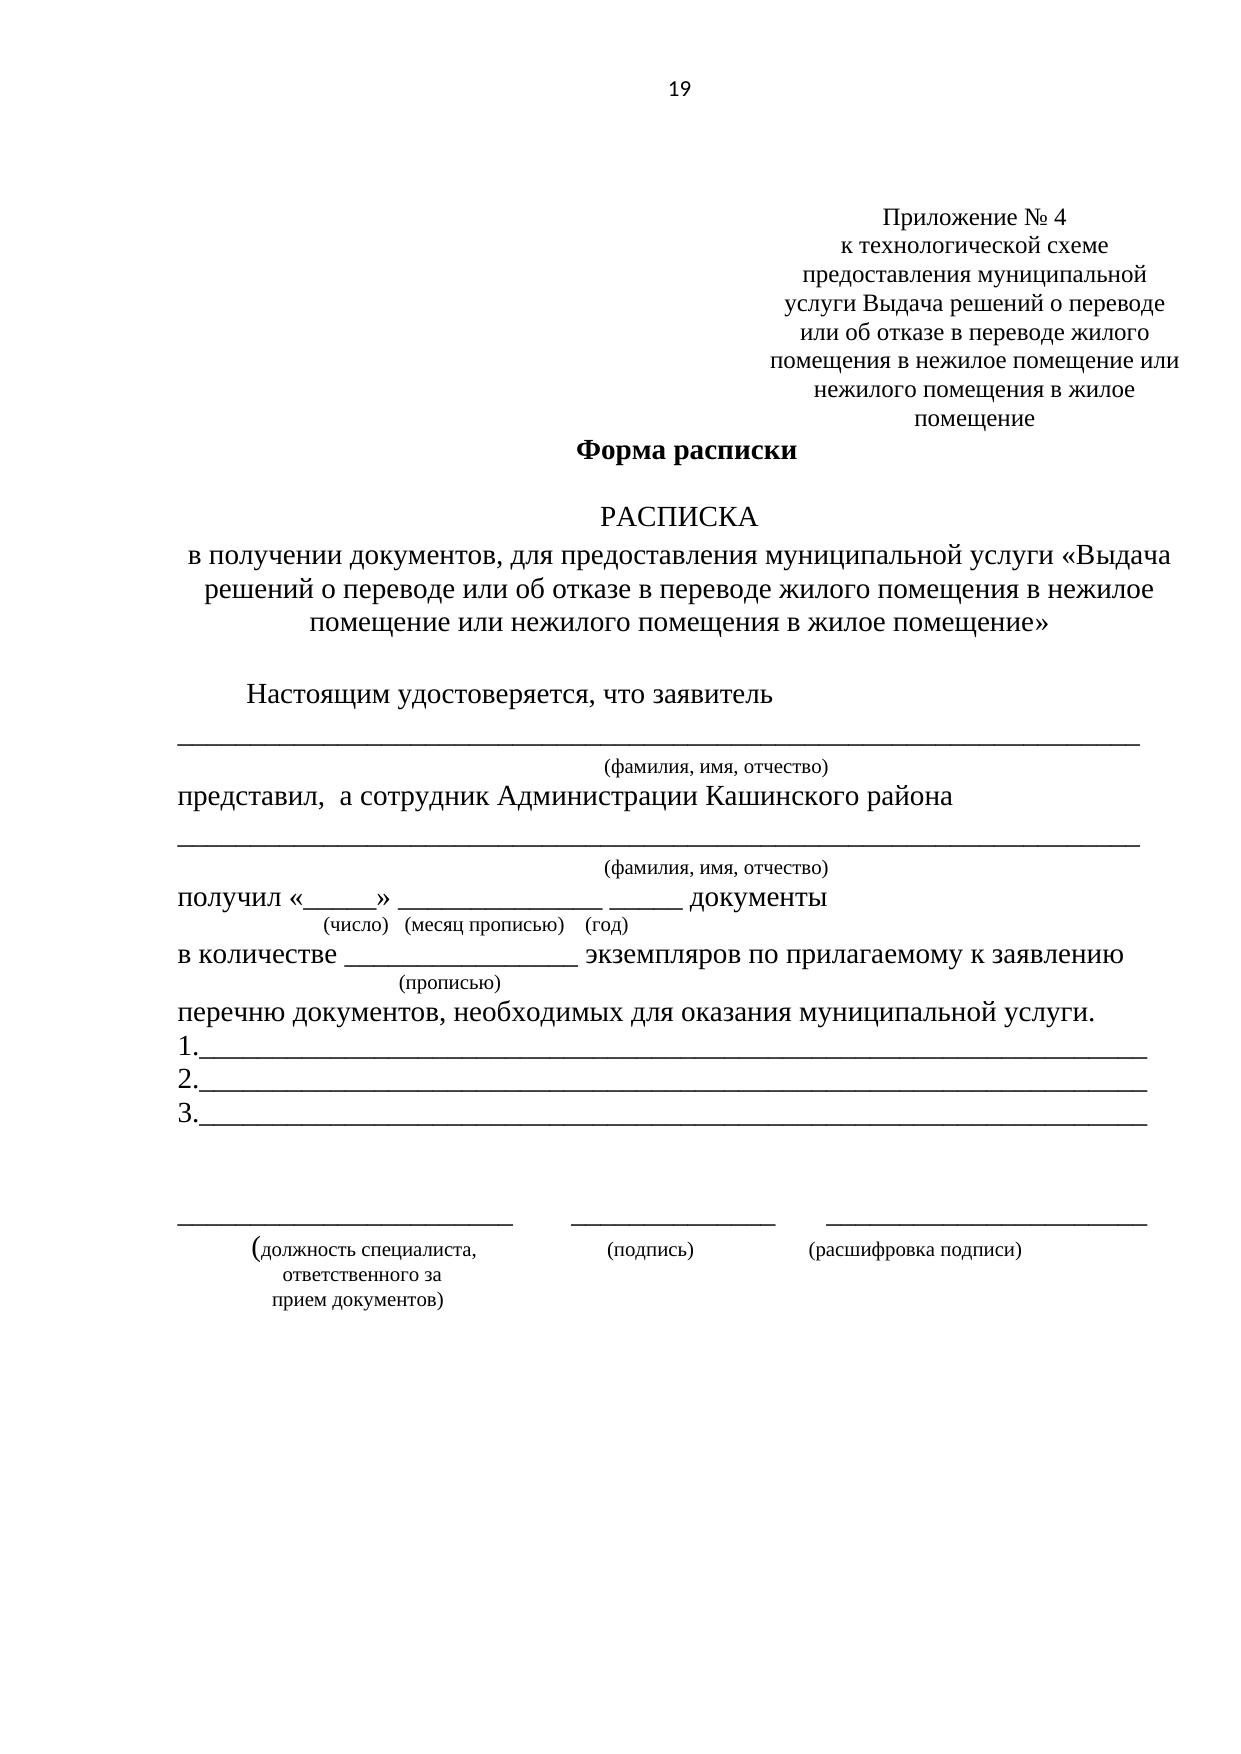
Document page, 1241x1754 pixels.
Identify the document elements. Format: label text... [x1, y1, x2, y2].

text прием документов) [177, 1286, 1181, 1311]
text представил, а сотрудник Администрации Кашинского района __________________________________________________________________ [177, 778, 1181, 850]
text 2._________________________________________________________________ [177, 1061, 1181, 1095]
text получил «_____» ______________ _____ документы [177, 879, 1181, 912]
text (прописью) [177, 970, 1181, 994]
list Приложение № 4 [768, 202, 1181, 231]
list к технологической схеме [768, 231, 1181, 259]
text (фамилия, имя, отчество) [177, 855, 1181, 879]
text в получении документов, для предоставления муниципальной услуги «Выдача решений о переводе или об отказе в переводе жилого помещения в нежилое помещение или нежилого помещения в жилое помещение» [177, 537, 1181, 638]
text 1._________________________________________________________________ [177, 1028, 1181, 1061]
text РАСПИСКА [177, 499, 1181, 532]
text Настоящим удостоверяется, что заявитель __________________________________________________________________ [177, 677, 1181, 749]
text 3._________________________________________________________________ [177, 1095, 1181, 1128]
text Форма расписки [192, 432, 1181, 465]
text перечню документов, необходимых для оказания муниципальной услуги. [177, 994, 1181, 1028]
text (число) (месяц прописью) (год) [177, 912, 1181, 936]
text _______________________ ______________ ______________________ [177, 1195, 1181, 1229]
text в количестве ________________ экземпляров по прилагаемому к заявлению [177, 936, 1181, 970]
text ответственного за [177, 1262, 1181, 1286]
text (фамилия, имя, отчество) [177, 754, 1181, 778]
text предоставления муниципальной услуги Выдача решений о переводе или об отказе в переводе жилого помещения в нежилое помещение или нежилого помещения в жилое помещение [768, 259, 1181, 432]
text (должность специалиста, (подпись) (расшифровка подписи) [177, 1229, 1181, 1262]
